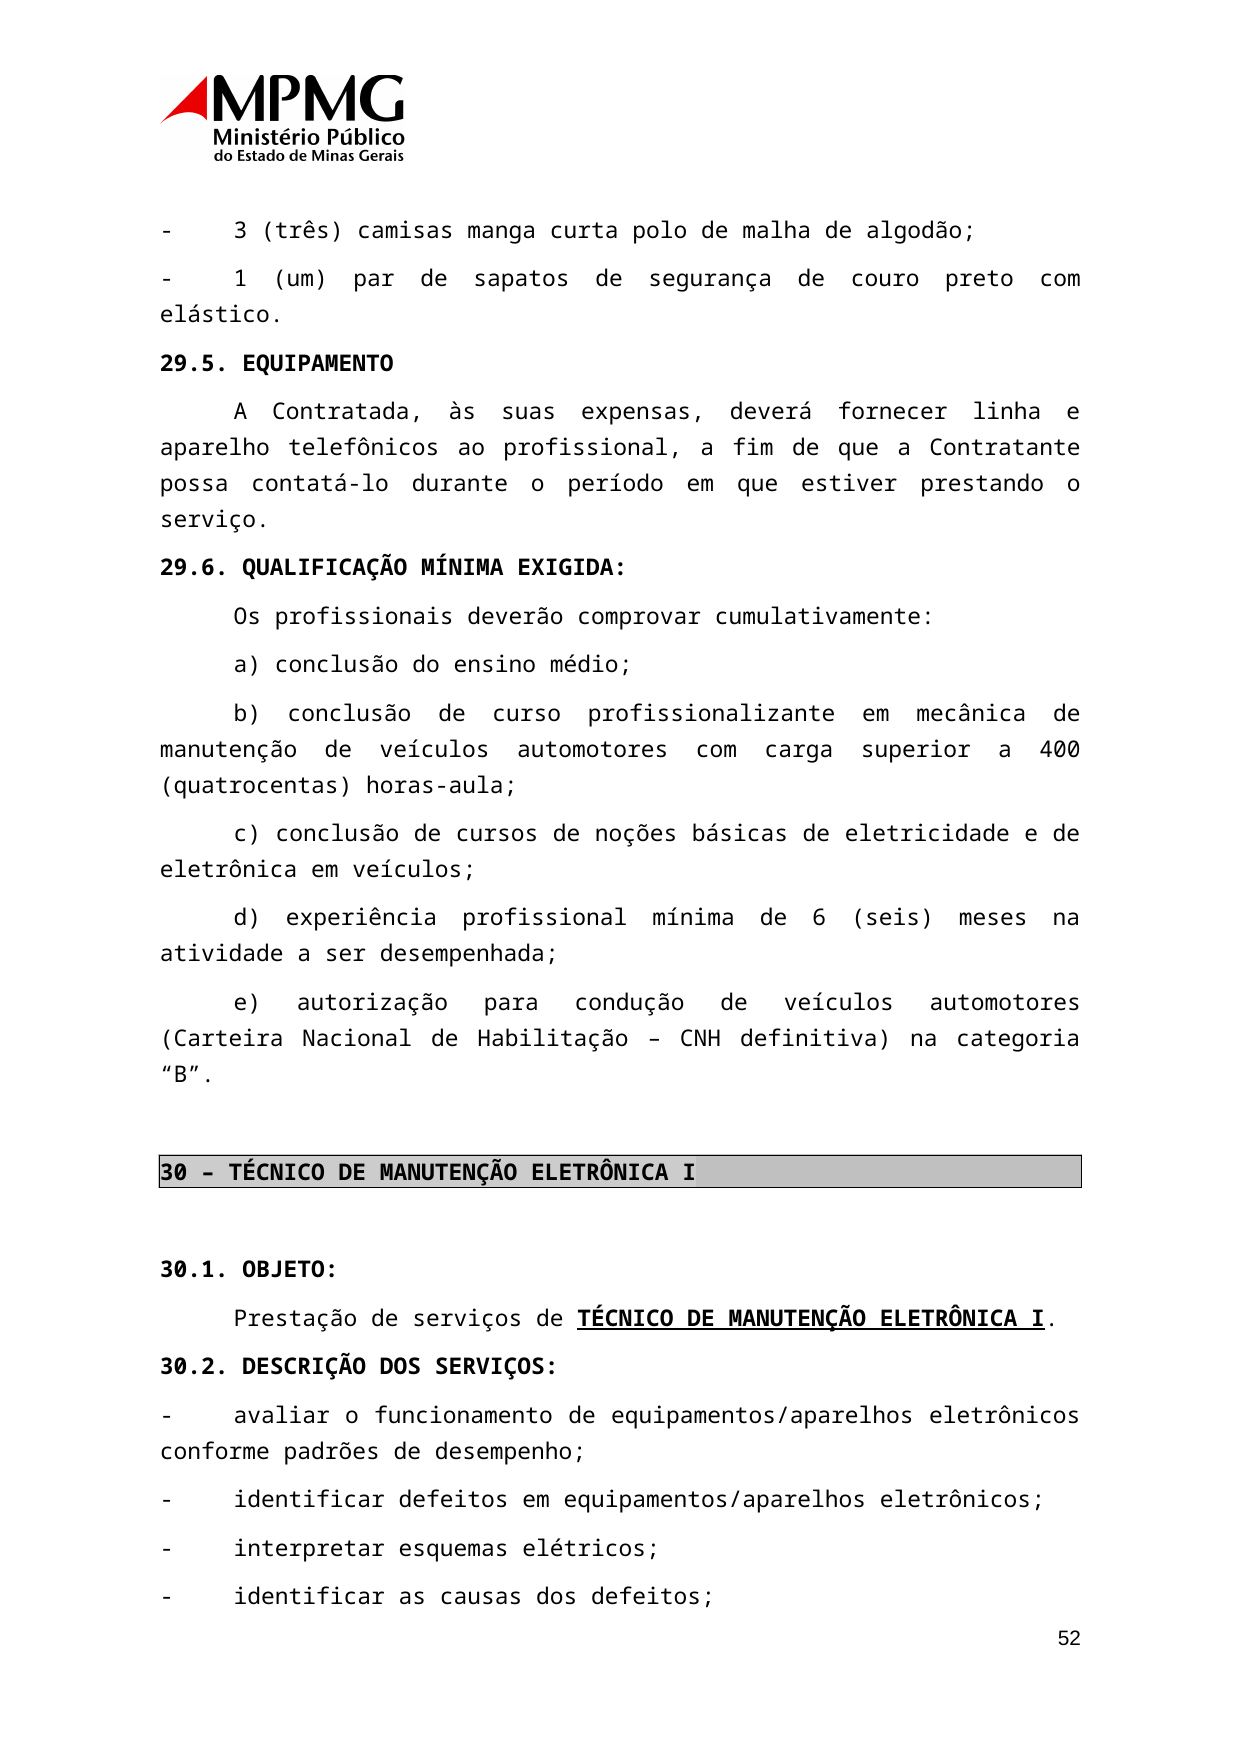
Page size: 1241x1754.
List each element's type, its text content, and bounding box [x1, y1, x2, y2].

text 30.1. OBJETO: [159, 1253, 1081, 1285]
text - interpretar esquemas elétricos; [159, 1532, 1081, 1563]
text 29.5. EQUIPAMENTO [159, 347, 1081, 378]
text Prestação de serviços de TÉCNICO DE MANUTENÇÃO ELETRÔNICA I. [159, 1302, 1081, 1333]
text - 1 (um) par de sapatos de segurança de couro preto com elástico. [159, 262, 1081, 329]
text A Contratada, às suas expensas, deverá fornecer linha e aparelho telefônicos ao profissional, a fim de que a Contratante possa contatá-lo durante o período em que estiver prestando o serviço. [159, 395, 1081, 534]
text 30.2. DESCRIÇÃO DOS SERVIÇOS: [159, 1350, 1081, 1382]
text - identificar defeitos em equipamentos/aparelhos eletrônicos; [159, 1483, 1081, 1514]
text c) conclusão de cursos de noções básicas de eletricidade e de eletrônica em veículos; [159, 817, 1081, 884]
text - identificar as causas dos defeitos; [159, 1580, 1081, 1611]
text e) autorização para condução de veículos automotores (Carteira Nacional de Habilitação – CNH definitiva) na categoria “B”. [159, 986, 1081, 1089]
text 29.6. QUALIFICAÇÃO MÍNIMA EXIGIDA: [159, 551, 1081, 583]
text - 3 (três) camisas manga curta polo de malha de algodão; [159, 214, 1081, 245]
text b) conclusão de curso profissionalizante em mecânica de manutenção de veículos automotores com carga superior a 400 (quatrocentas) horas-aula; [159, 697, 1081, 800]
picture [159, 75, 405, 161]
text Os profissionais deverão comprovar cumulativamente: [159, 600, 1081, 631]
text a) conclusão do ensino médio; [159, 648, 1081, 679]
text d) experiência profissional mínima de 6 (seis) meses na atividade a ser desempenhada; [159, 901, 1081, 968]
text 30 – TÉCNICO DE MANUTENÇÃO ELETRÔNICA I [696, 1156, 1081, 1187]
text - avaliar o funcionamento de equipamentos/aparelhos eletrônicos conforme padrões de desempenho; [159, 1399, 1081, 1466]
